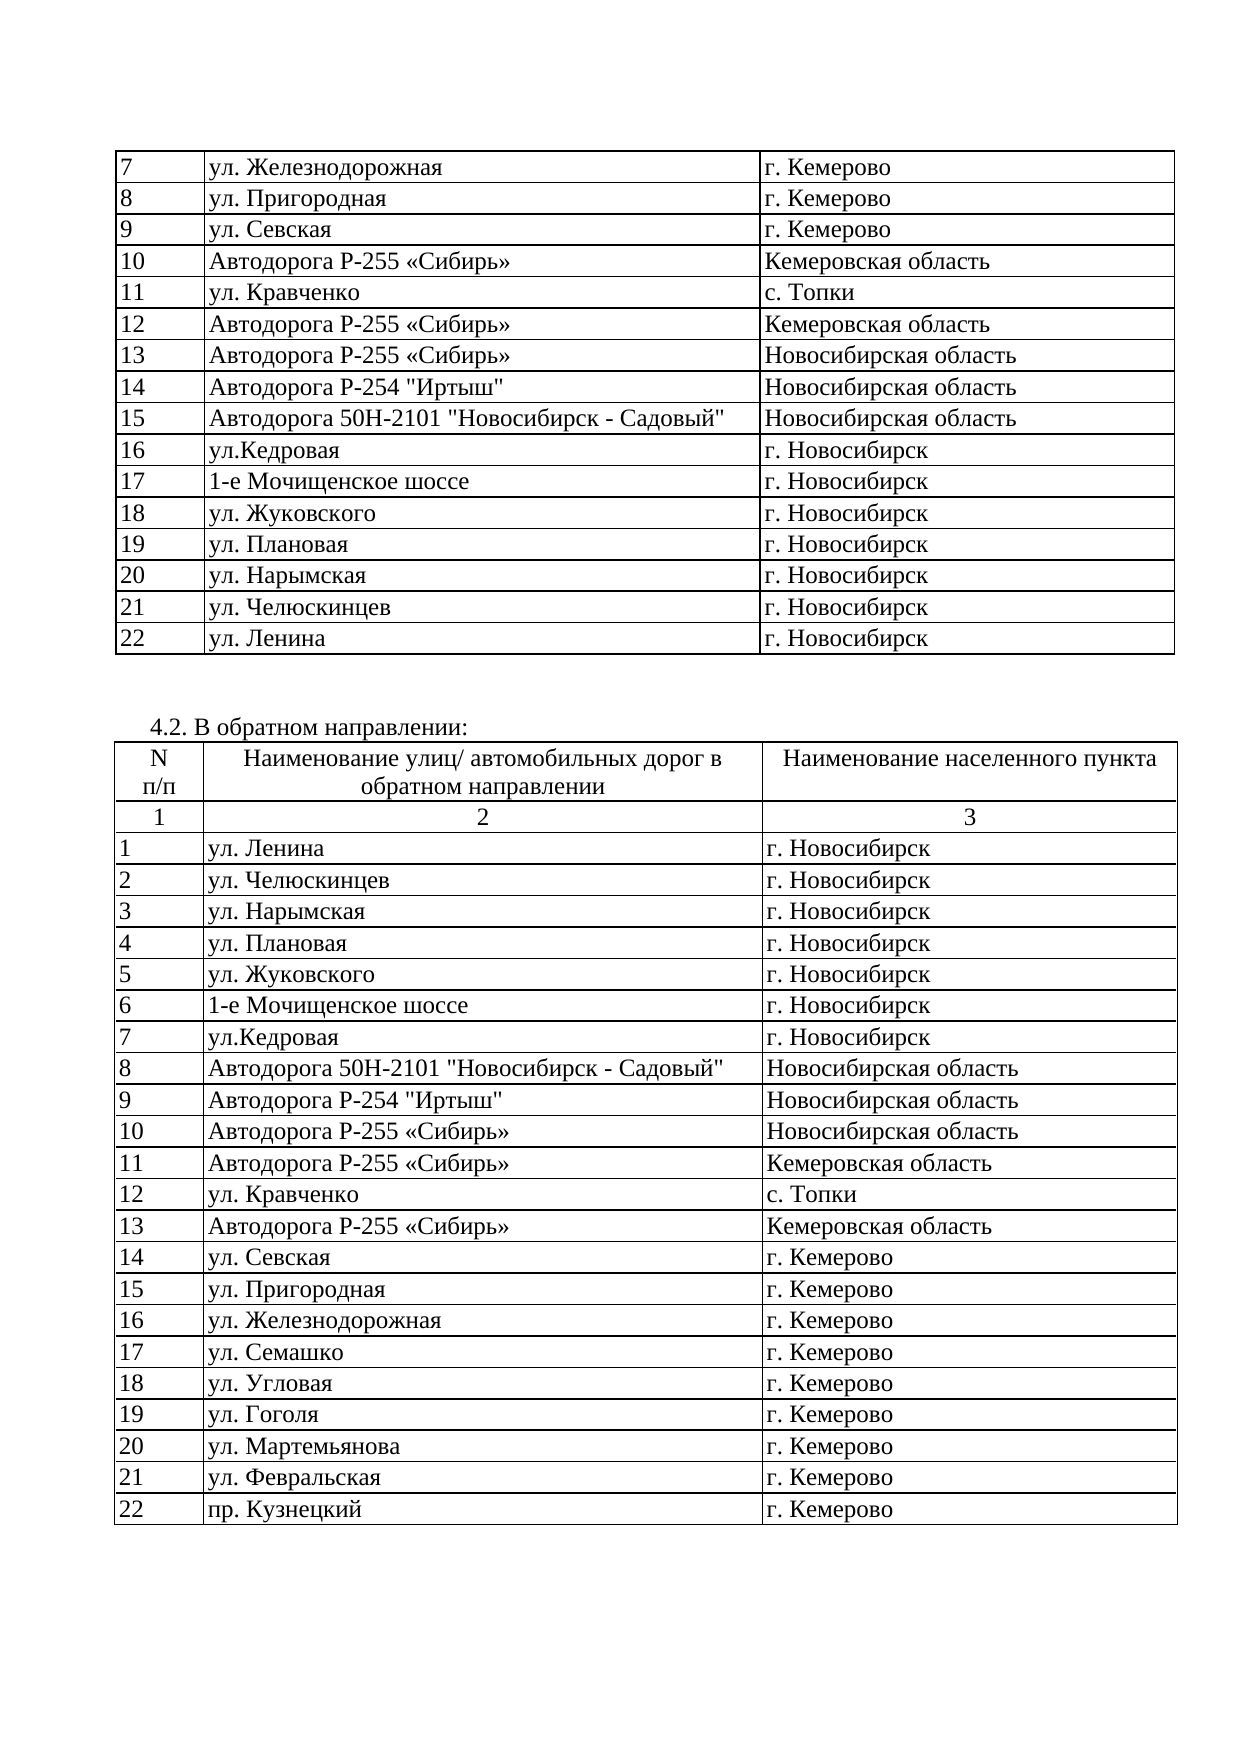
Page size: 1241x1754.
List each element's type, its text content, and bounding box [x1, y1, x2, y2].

table_cell 21 [117, 592, 204, 622]
table_cell 1-е Мочищенское шоссе [205, 466, 759, 496]
table_cell 10 [117, 246, 204, 276]
table_cell ул. Железнодорожная [204, 1305, 762, 1335]
table_cell ул. Челюскинцев [205, 592, 759, 622]
table_cell ул. Нарымская [205, 561, 759, 590]
table_cell г. Новосибирск [763, 958, 1177, 989]
table_cell Автодорога 50Н-2101 "Новосибирск - Садовый" [204, 1053, 762, 1083]
table_header Наименование улиц/ автомобильных дорог в обратном направлении [204, 743, 762, 800]
table_cell ул. Мартемьянова [204, 1431, 762, 1461]
table_cell Новосибирская область [761, 403, 1174, 433]
table_cell Кемеровская область [761, 309, 1174, 339]
table_cell г. Новосибирск [763, 832, 1177, 863]
table_cell г. Новосибирск [761, 466, 1174, 496]
table_cell 16 [115, 1305, 203, 1335]
table_cell Автодорога Р-255 «Сибирь» [205, 246, 759, 276]
table_cell 13 [117, 340, 204, 370]
table_cell ул. Жуковского [204, 959, 762, 989]
table_cell 20 [115, 1430, 203, 1461]
table_cell г. Новосибирск [761, 498, 1174, 527]
table_cell ул. Семашко [204, 1337, 762, 1366]
table_cell г. Новосибирск [763, 989, 1177, 1020]
table_cell с. Топки [761, 277, 1174, 307]
table_cell Автодорога Р-255 «Сибирь» [205, 309, 759, 339]
table_cell г. Новосибирск [763, 895, 1177, 926]
table_cell 20 [117, 561, 204, 590]
table_cell 19 [117, 529, 204, 559]
table_cell ул. Пригородная [204, 1274, 762, 1303]
table_cell ул. Февральская [204, 1462, 762, 1492]
table_cell г. Новосибирск [761, 529, 1174, 559]
table_cell г. Новосибирск [761, 592, 1174, 622]
table_cell ул. Севская [205, 215, 759, 244]
table_cell 9 [115, 1084, 203, 1115]
text 4.2. В обратном направлении: [150, 712, 1090, 741]
table_cell 3 [115, 896, 203, 926]
table_cell 1-е Мочищенское шоссе [204, 991, 762, 1020]
table_cell ул.Кедровая [205, 435, 759, 464]
table_cell Автодорога Р-255 «Сибирь» [205, 340, 759, 370]
table_cell Новосибирская область [761, 340, 1174, 370]
table_cell г. Кемерово [763, 1335, 1177, 1366]
table_cell ул. Угловая [204, 1368, 762, 1398]
table_cell Автодорога Р-254 "Иртыш" [205, 372, 759, 402]
table_cell 1 [115, 833, 203, 863]
table_cell 5 [115, 959, 203, 989]
table_cell 12 [115, 1179, 203, 1209]
table_cell 4 [115, 927, 203, 957]
table_cell г. Новосибирск [763, 1020, 1177, 1052]
table_cell ул.Кедровая [204, 1022, 762, 1052]
table_cell Кемеровская область [761, 246, 1174, 276]
table_cell 19 [115, 1399, 203, 1429]
table_cell ул. Плановая [205, 529, 759, 559]
table_cell Новосибирская область [763, 1083, 1177, 1115]
table_cell 22 [117, 623, 204, 653]
table_cell 7 [117, 152, 204, 181]
table_cell 11 [117, 277, 204, 307]
table_cell 17 [115, 1336, 203, 1366]
table_cell Новосибирская область [763, 1115, 1177, 1146]
table_cell 15 [117, 403, 204, 433]
table_cell Автодорога Р-255 «Сибирь» [204, 1211, 762, 1241]
table_cell г. Кемерово [763, 1398, 1177, 1429]
table_cell г. Кемерово [763, 1492, 1177, 1524]
table_cell с. Топки [763, 1178, 1177, 1209]
table_cell ул. Челюскинцев [204, 865, 762, 894]
table_cell Новосибирская область [761, 372, 1174, 402]
table_cell Автодорога Р-255 «Сибирь» [204, 1148, 762, 1178]
table_cell Автодорога Р-255 «Сибирь» [204, 1116, 762, 1146]
table_cell ул. Жуковского [205, 498, 759, 527]
table_cell г. Новосибирск [763, 863, 1177, 894]
table_cell г. Кемерово [763, 1304, 1177, 1335]
table_cell 14 [117, 372, 204, 402]
table_cell ул. Кравченко [204, 1179, 762, 1209]
table_cell г. Кемерово [763, 1461, 1177, 1492]
table_cell ул. Севская [204, 1242, 762, 1272]
table_cell Новосибирская область [763, 1052, 1177, 1083]
table_cell 15 [115, 1273, 203, 1303]
table_cell г. Новосибирск [763, 926, 1177, 957]
table_cell ул. Гоголя [204, 1400, 762, 1429]
table_cell 8 [115, 1053, 203, 1083]
table_cell ул. Кравченко [205, 277, 759, 307]
table_cell г. Новосибирск [761, 561, 1174, 590]
table_cell г. Кемерово [763, 1429, 1177, 1461]
table_cell 13 [115, 1210, 203, 1241]
table_cell 14 [115, 1242, 203, 1272]
table_cell пр. Кузнецкий [204, 1494, 762, 1524]
table_cell 12 [117, 309, 204, 339]
table_cell 18 [115, 1368, 203, 1398]
table_cell 17 [117, 466, 204, 496]
table_cell 7 [115, 1021, 203, 1052]
table_cell 1 [115, 801, 203, 832]
table_cell 10 [115, 1116, 203, 1146]
table_cell Автодорога 50Н-2101 "Новосибирск - Садовый" [205, 403, 759, 433]
table_cell г. Кемерово [761, 152, 1174, 181]
table_cell г. Кемерово [761, 183, 1174, 213]
table_cell г. Кемерово [763, 1241, 1177, 1272]
table_cell 3 [763, 800, 1177, 832]
table_cell г. Кемерово [761, 215, 1174, 244]
table_cell г. Кемерово [763, 1366, 1177, 1398]
table_cell ул. Нарымская [204, 896, 762, 926]
table_cell ул. Ленина [204, 833, 762, 863]
table_cell 6 [115, 990, 203, 1020]
table_cell 2 [204, 802, 762, 832]
table_cell г. Кемерово [763, 1272, 1177, 1303]
table_header Наименование населенного пункта [763, 743, 1177, 800]
table_cell 16 [117, 435, 204, 464]
table_cell ул. Пригородная [205, 183, 759, 213]
table_cell Автодорога Р-254 "Иртыш" [204, 1085, 762, 1115]
table_cell Кемеровская область [763, 1146, 1177, 1178]
table_cell ул. Ленина [205, 623, 759, 653]
table_cell 21 [115, 1462, 203, 1492]
table_cell 11 [115, 1147, 203, 1178]
table_cell 18 [117, 498, 204, 527]
table_cell ул. Плановая [204, 928, 762, 957]
table_header N п/п [115, 743, 203, 800]
table_cell 2 [115, 864, 203, 894]
table_cell 8 [117, 183, 204, 213]
table_cell г. Новосибирск [761, 623, 1174, 653]
table_cell ул. Железнодорожная [205, 152, 759, 181]
table_cell 9 [117, 215, 204, 244]
table_cell г. Новосибирск [761, 435, 1174, 464]
table_cell Кемеровская область [763, 1209, 1177, 1241]
table_cell 22 [115, 1493, 203, 1524]
